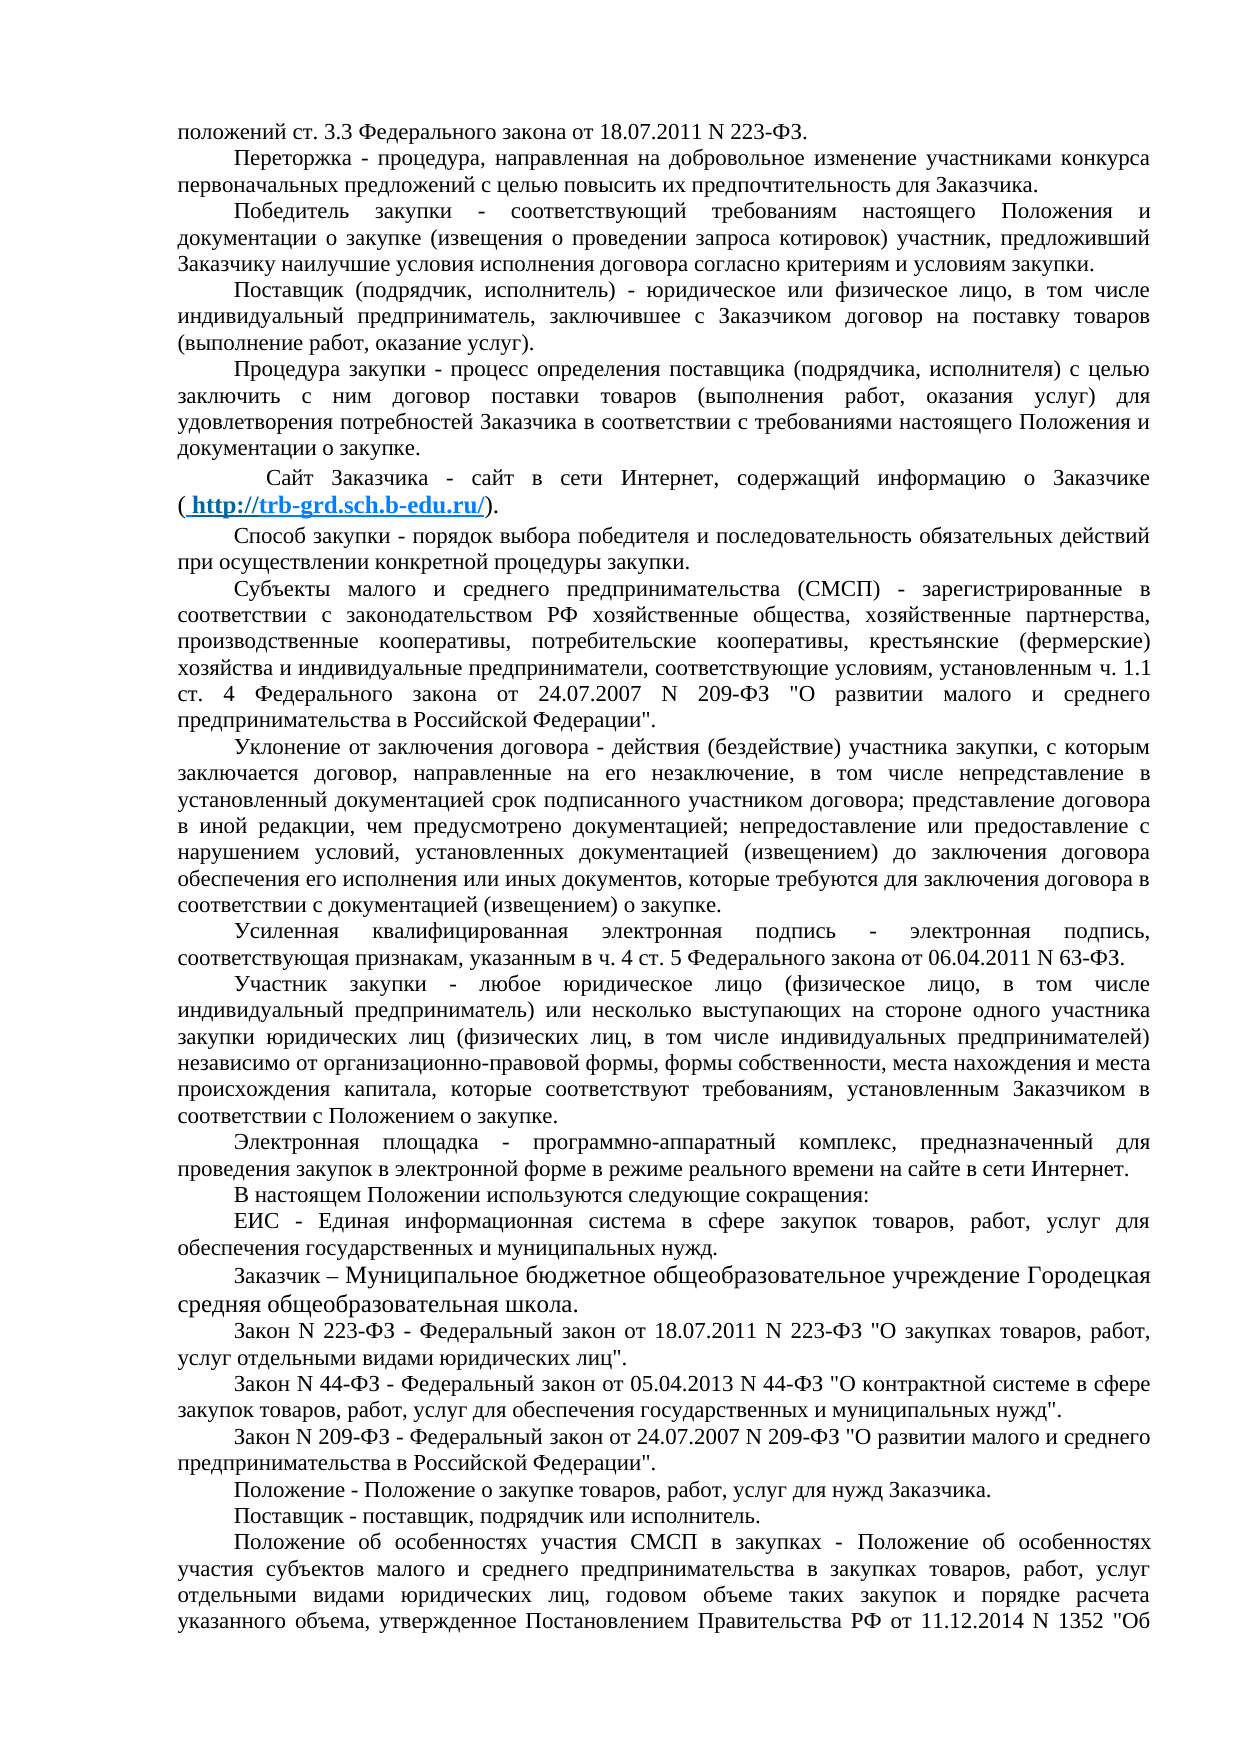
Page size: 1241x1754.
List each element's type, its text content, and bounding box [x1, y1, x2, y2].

text Закон N 44-ФЗ - Федеральный закон от 05.04.2013 N 44-ФЗ "О контрактной системе в сфере закупок товаров, работ, услуг для обеспечения государственных и муниципальных нужд". [177, 1370, 1152, 1423]
text Участник закупки - любое юридическое лицо (физическое лицо, в том числе индивидуальный предприниматель) или несколько выступающих на стороне одного участника закупки юридических лиц (физических лиц, в том числе индивидуальных предпринимателей) независимо от организационно-правовой формы, формы собственности, места нахождения и места происхождения капитала, которые соответствуют требованиям, установленным Заказчиком в соответствии с Положением о закупке. [177, 970, 1152, 1128]
text Поставщик - поставщик, подрядчик или исполнитель. [177, 1502, 1152, 1528]
text ЕИС - Единая информационная система в сфере закупок товаров, работ, услуг для обеспечения государственных и муниципальных нужд. [177, 1207, 1152, 1260]
text Способ закупки - порядок выбора победителя и последовательность обязательных действий при осуществлении конкретной процедуры закупки. [177, 522, 1152, 575]
text Закон N 223-ФЗ - Федеральный закон от 18.07.2011 N 223-ФЗ "О закупках товаров, работ, услуг отдельными видами юридических лиц". [177, 1317, 1152, 1370]
text Поставщик (подрядчик, исполнитель) - юридическое или физическое лицо, в том числе индивидуальный предприниматель, заключившее с Заказчиком договор на поставку товаров (выполнение работ, оказание услуг). [177, 276, 1152, 355]
text Усиленная квалифицированная электронная подпись - электронная подпись, соответствующая признакам, указанным в ч. 4 ст. 5 Федерального закона от 06.04.2011 N 63-ФЗ. [177, 917, 1152, 970]
text Закон N 209-ФЗ - Федеральный закон от 24.07.2007 N 209-ФЗ "О развитии малого и среднего предпринимательства в Российской Федерации". [177, 1423, 1152, 1476]
text Положение - Положение о закупке товаров, работ, услуг для нужд Заказчика. [177, 1476, 1152, 1502]
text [177, 118, 1152, 144]
text Заказчик – Муниципальное бюджетное общеобразовательное учреждение Городецкая средняя общеобразовательная школа. [177, 1260, 1152, 1317]
text В настоящем Положении используются следующие сокращения: [177, 1181, 1152, 1207]
text Переторжка - процедура, направленная на добровольное изменение участниками конкурса первоначальных предложений с целью повысить их предпочтительность для Заказчика. [177, 144, 1152, 197]
text Субъекты малого и среднего предпринимательства (СМСП) - зарегистрированные в соответствии с законодательством РФ хозяйственные общества, хозяйственные партнерства, производственные кооперативы, потребительские кооперативы, крестьянские (фермерские) хозяйства и индивидуальные предприниматели, соответствующие условиям, установленным ч. 1.1 ст. 4 Федерального закона от 24.07.2007 N 209-ФЗ "О развитии малого и среднего предпринимательства в Российской Федерации". [177, 575, 1152, 733]
text Процедура закупки - процесс определения поставщика (подрядчика, исполнителя) с целью заключить с ним договор поставки товаров (выполнения работ, оказания услуг) для удовлетворения потребностей Заказчика в соответствии с требованиями настоящего Положения и документации о закупке. [177, 355, 1152, 461]
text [177, 1528, 1152, 1634]
text Победитель закупки - соответствующий требованиям настоящего Положения и документации о закупке (извещения о проведении запроса котировок) участник, предложивший Заказчику наилучшие условия исполнения договора согласно критериям и условиям закупки. [177, 197, 1152, 276]
text Электронная площадка - программно-аппаратный комплекс, предназначенный для проведения закупок в электронной форме в режиме реального времени на сайте в сети Интернет. [177, 1128, 1152, 1181]
text Сайт Заказчика - сайт в сети Интернет, содержащий информацию о Заказчике ( http://trb-grd.sch.b-edu.ru/). [177, 464, 1152, 519]
text Уклонение от заключения договора - действия (бездействие) участника закупки, с которым заключается договор, направленные на его незаключение, в том числе непредставление в установленный документацией срок подписанного участником договора; представление договора в иной редакции, чем предусмотрено документацией; непредоставление или предоставление с нарушением условий, установленных документацией (извещением) до заключения договора обеспечения его исполнения или иных документов, которые требуются для заключения договора в соответствии с документацией (извещением) о закупке. [177, 733, 1152, 917]
